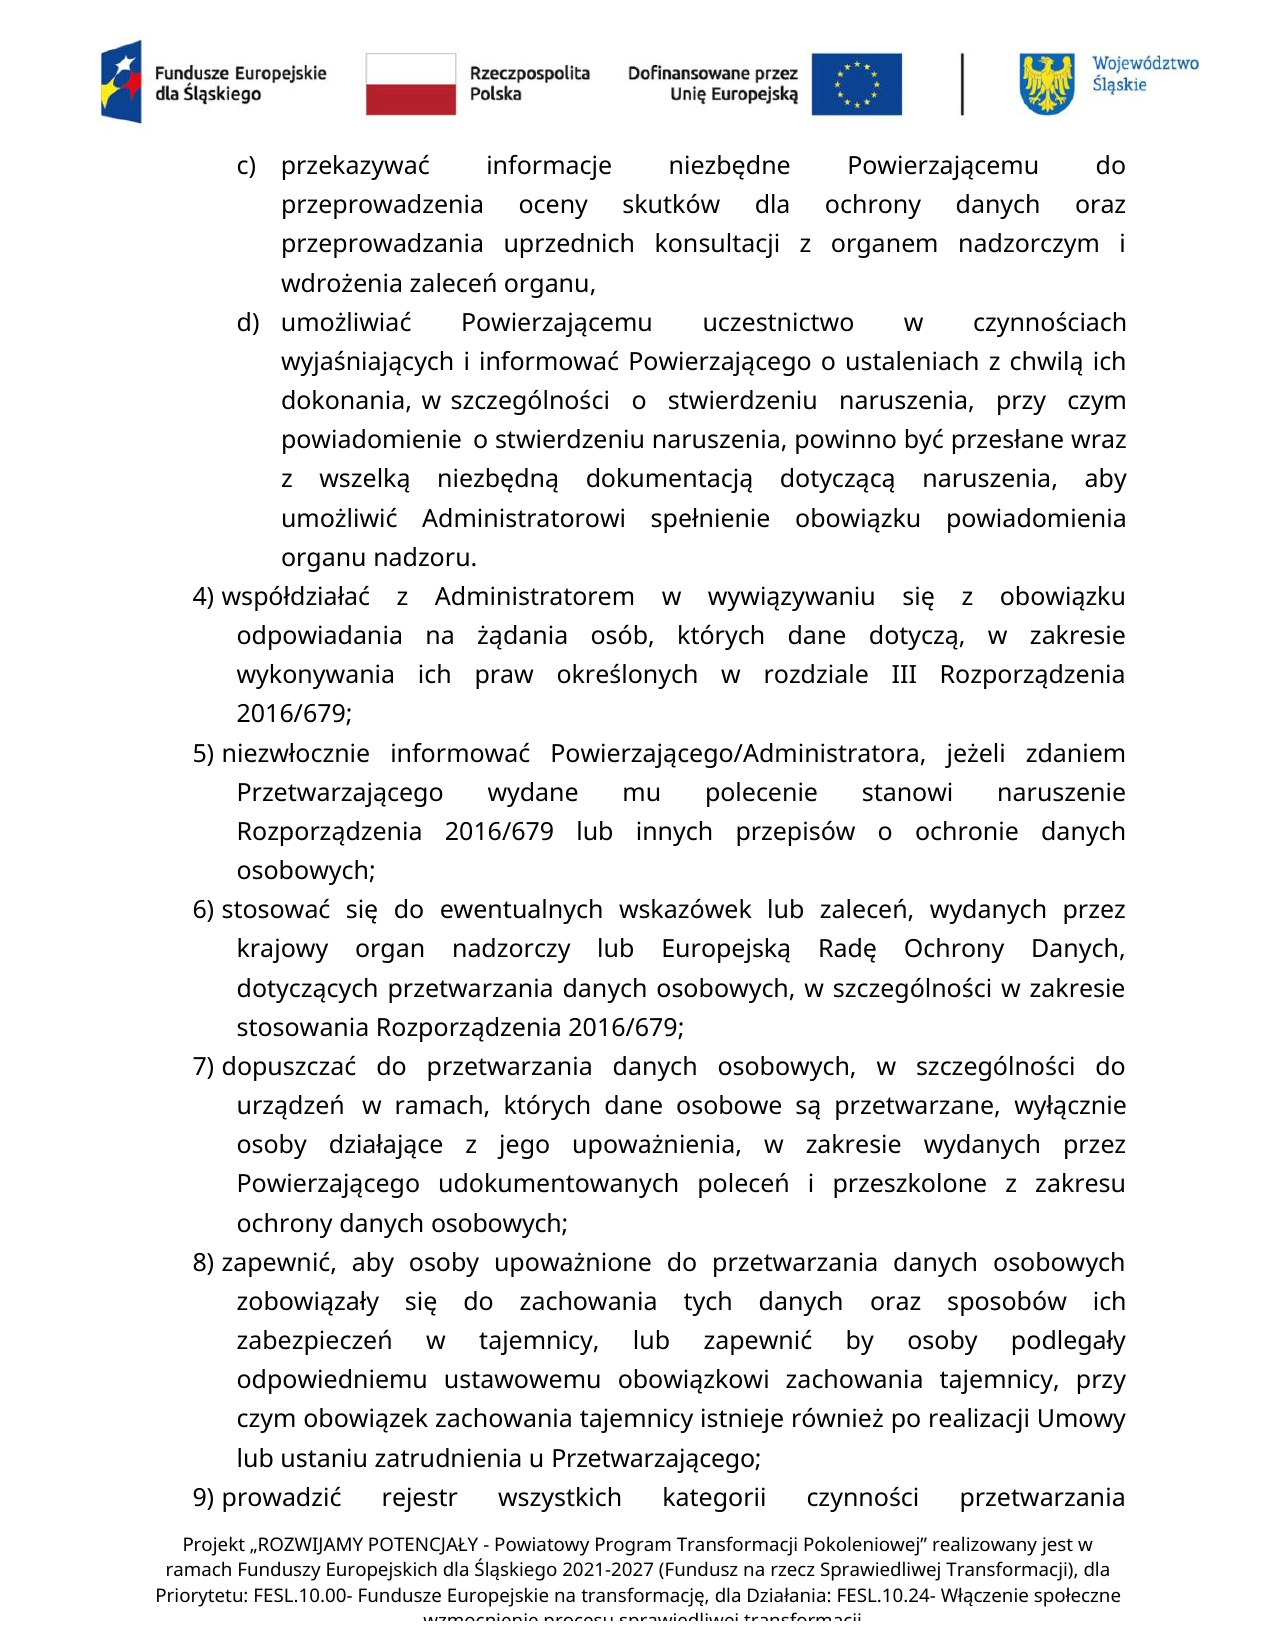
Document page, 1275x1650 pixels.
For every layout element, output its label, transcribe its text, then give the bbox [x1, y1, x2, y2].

list niezwłocznie informować Powierzającego/Administratora, jeżeli zdaniem Przetwarzającego wydane mu polecenie stanowi naruszenie Rozporządzenia 2016/679 lub innych przepisów o ochronie danych osobowych; [192, 735, 1127, 887]
list przekazywać informacje niezbędne Powierzającemu do przeprowadzenia oceny skutków dla ochrony danych oraz przeprowadzania uprzednich konsultacji z organem nadzorczym i wdrożenia zaleceń organu, [236, 148, 1127, 299]
list stosować się do ewentualnych wskazówek lub zaleceń, wydanych przez krajowy organ nadzorczy lub Europejską Radę Ochrony Danych, dotyczących przetwarzania danych osobowych, w szczególności w zakresie stosowania Rozporządzenia 2016/679; [192, 892, 1127, 1043]
list zapewnić, aby osoby upoważnione do przetwarzania danych osobowych zobowiązały się do zachowania tych danych oraz sposobów ich zabezpieczeń w tajemnicy, lub zapewnić by osoby podlegały odpowiedniemu ustawowemu obowiązkowi zachowania tajemnicy, przy czym obowiązek zachowania tajemnicy istnieje również po realizacji Umowy lub ustaniu zatrudnienia u Przetwarzającego; [192, 1244, 1127, 1474]
picture [98, 36, 1200, 130]
list dopuszczać do przetwarzania danych osobowych, w szczególności do urządzeń w ramach, których dane osobowe są przetwarzane, wyłącznie osoby działające z jego upoważnienia, w zakresie wydanych przez Powierzającego udokumentowanych poleceń i przeszkolone z zakresu ochrony danych osobowych; [192, 1049, 1127, 1239]
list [192, 1479, 1127, 1513]
list współdziałać z Administratorem w wywiązywaniu się z obowiązku odpowiadania na żądania osób, których dane dotyczą, w zakresie wykonywania ich praw określonych w rozdziale III Rozporządzenia 2016/679; [192, 578, 1127, 730]
list umożliwiać Powierzającemu uczestnictwo w czynnościach wyjaśniających i informować Powierzającego o ustaleniach z chwilą ich dokonania, w szczególności o stwierdzeniu naruszenia, przy czym powiadomienie o stwierdzeniu naruszenia, powinno być przesłane wraz z wszelką niezbędną dokumentacją dotyczącą naruszenia, aby umożliwić Administratorowi spełnienie obowiązku powiadomienia organu nadzoru. [236, 304, 1127, 573]
